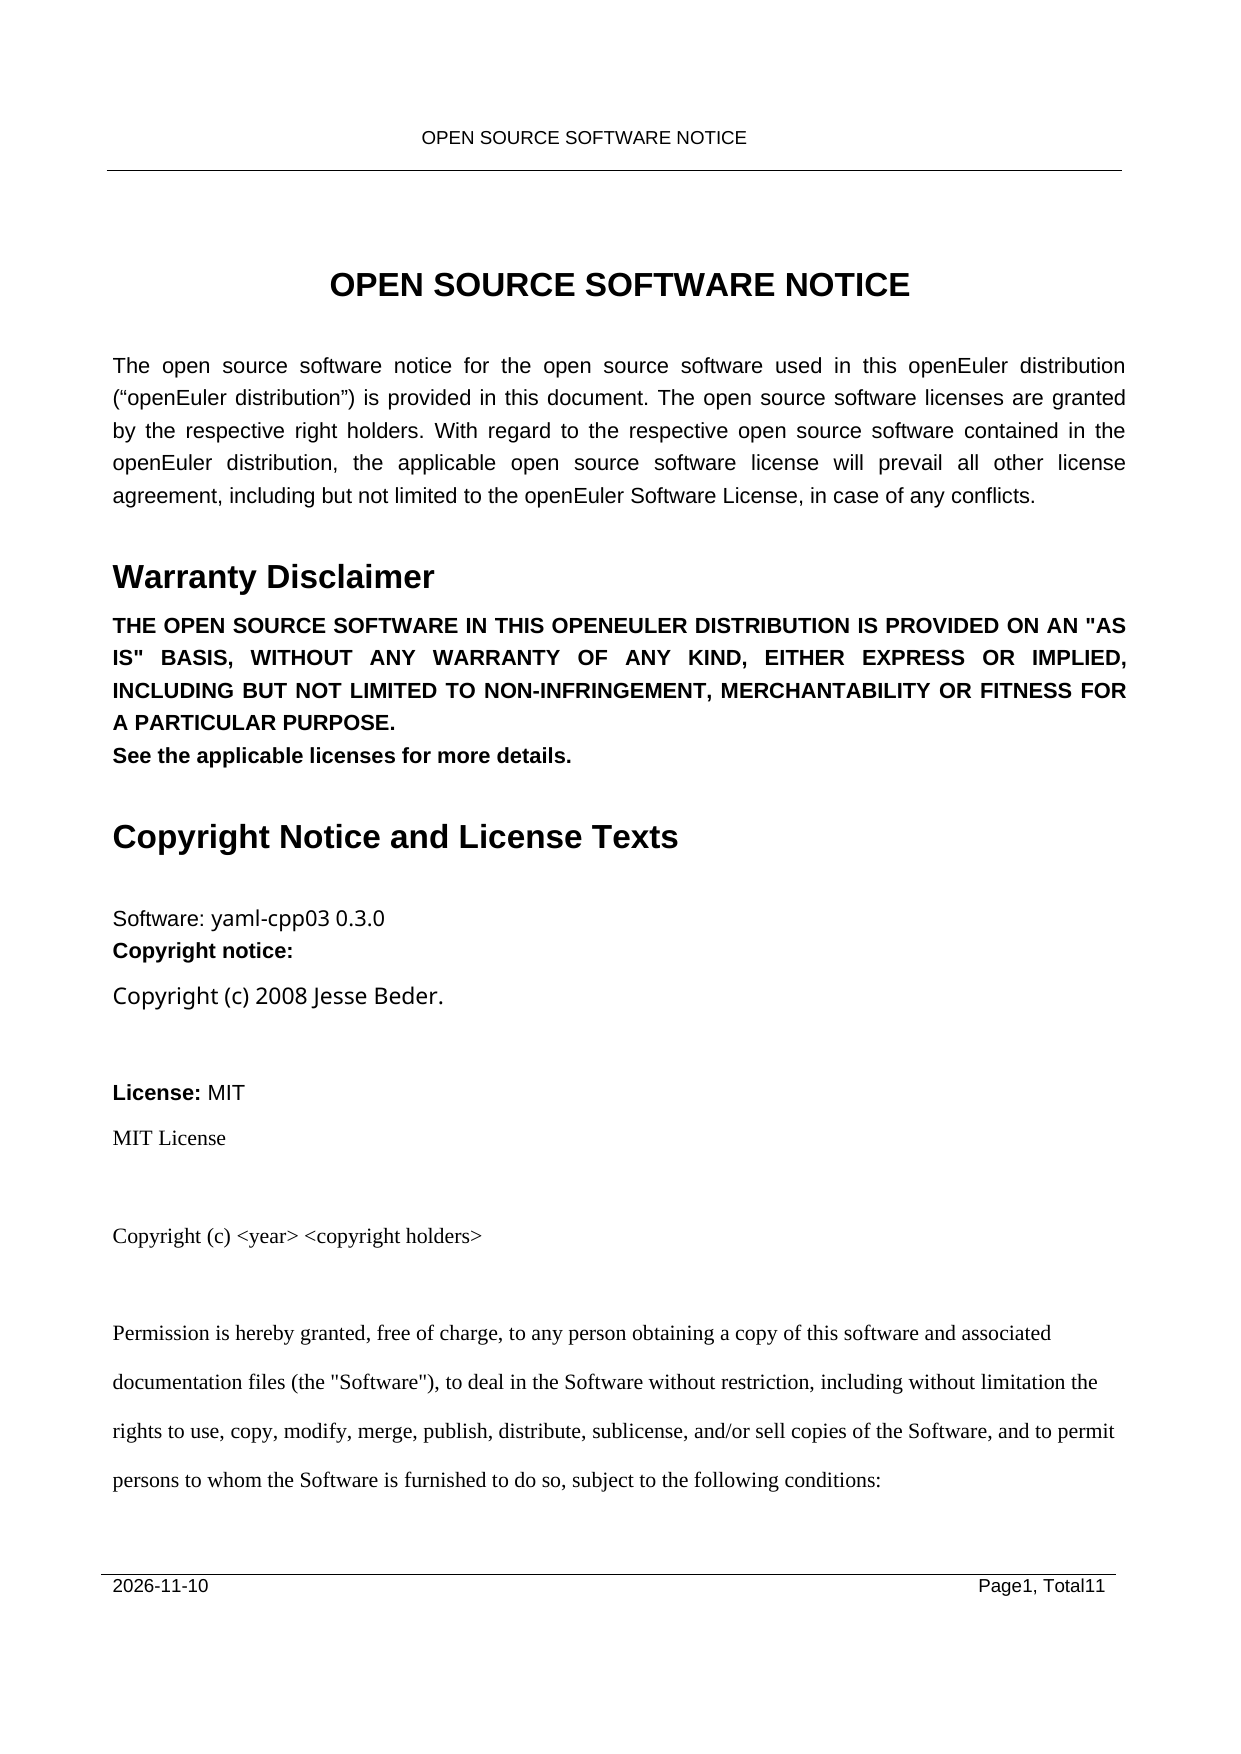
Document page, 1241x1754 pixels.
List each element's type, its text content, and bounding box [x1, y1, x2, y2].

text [112, 1122, 1128, 1495]
text Warranty Disclaimer [112, 544, 1128, 609]
text Copyright (c) 2008 Jesse Beder. [112, 979, 1128, 1060]
text The open source software notice for the open source software used in this openEuler distribution (“openEuler distribution”) is provided in this document. The open source software licenses are granted by the respective right holders. With regard to the respective open source software contained in the openEuler distribution, the applicable open source software license will prevail all other license agreement, including but not limited to the openEuler Software License, in case of any conflicts. [112, 349, 1128, 511]
text License: MIT [112, 1077, 1128, 1109]
text Software: yaml-cpp03 0.3.0 [112, 901, 1128, 934]
text Copyright notice: [112, 934, 1128, 966]
text Copyright Notice and License Texts [112, 804, 1128, 869]
text THE OPEN SOURCE SOFTWARE IN THIS OPENEULER DISTRIBUTION IS PROVIDED ON AN "AS IS" BASIS, WITHOUT ANY WARRANTY OF ANY KIND, EITHER EXPRESS OR IMPLIED, INCLUDING BUT NOT LIMITED TO NON-INFRINGEMENT, MERCHANTABILITY OR FITNESS FOR A PARTICULAR PURPOSE. See the applicable licenses for more details. [112, 609, 1128, 771]
text OPEN SOURCE SOFTWARE NOTICE [112, 251, 1128, 316]
